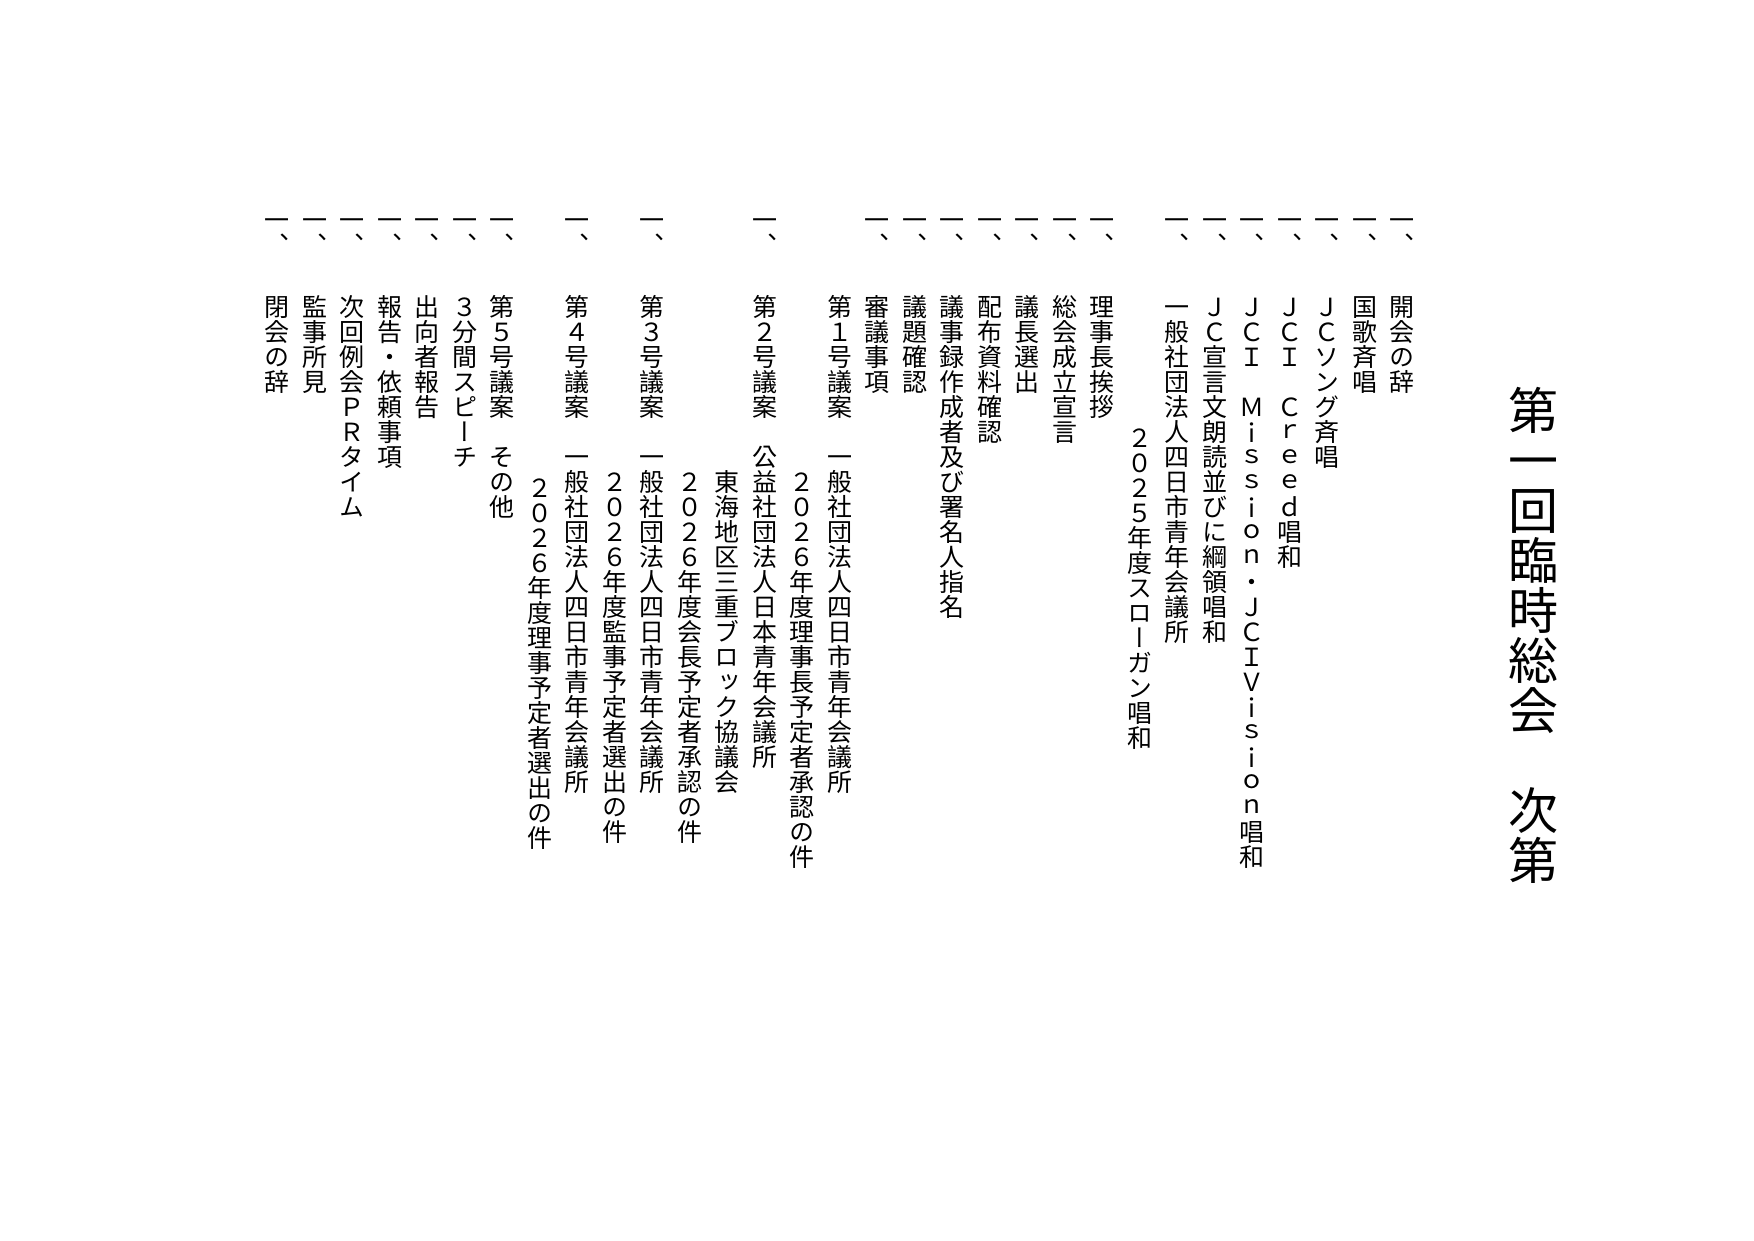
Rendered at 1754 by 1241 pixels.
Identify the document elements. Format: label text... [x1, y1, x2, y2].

list 一般社団法人四日市青年会議所 [1158, 207, 1196, 1063]
list 第２号議案 公益社団法人日本青年会議所 [746, 207, 783, 1063]
text ２０２６年度理事長予定者承認の件 [783, 207, 821, 1063]
list 閉会の辞 [258, 207, 296, 1063]
list 総会成立宣言 [1046, 207, 1083, 1063]
list 配布資料確認 [971, 207, 1008, 1063]
list 出向者報告 [408, 207, 446, 1063]
list ＪＣＩ Ｃｒｅｅｄ唱和 [1271, 207, 1308, 1063]
list ２０２５年度スローガン唱和 [1121, 251, 1158, 1063]
list 報告・依頼事項 [371, 207, 408, 1063]
list 議事録作成者及び署名人指名 [933, 207, 971, 1063]
list ＪＣＩ Ｍｉｓｓｉｏｎ・ＪＣＩＶｉｓｉｏｎ唱和 [1233, 207, 1271, 1063]
list 第４号議案 一般社団法人四日市青年会議所 [558, 207, 596, 1063]
text ２０２６年度会長予定者承認の件 [671, 207, 708, 1063]
text 第１号議案 一般社団法人四日市青年会議所 [821, 207, 858, 1063]
list 国歌斉唱 [1346, 207, 1383, 1063]
list 監事所見 [296, 207, 333, 1063]
list 議題確認 [896, 207, 933, 1063]
list 理事長挨拶 [1083, 207, 1121, 1063]
list ＪＣ宣言文朗読並びに綱領唱和 [1196, 207, 1233, 1063]
text ２０２６年度監事予定者選出の件 [596, 207, 633, 1063]
list 次回例会ＰＲタイム [333, 207, 371, 1063]
list 開会の辞 [1383, 207, 1421, 1063]
list 議長選出 [1008, 207, 1046, 1063]
list 東海地区三重ブロック協議会 [708, 294, 746, 1063]
text 第一回臨時総会 次第 [1496, 207, 1571, 1063]
list 審議事項 [858, 207, 896, 1063]
list ＪＣソング斉唱 [1308, 207, 1346, 1063]
list ２０２６年度理事予定者選出の件 [521, 251, 558, 1063]
list ３分間スピーチ [446, 207, 483, 1063]
list 第５号議案 その他 [483, 207, 521, 1063]
text 一、 第３号議案 一般社団法人四日市青年会議所 [633, 207, 671, 1063]
